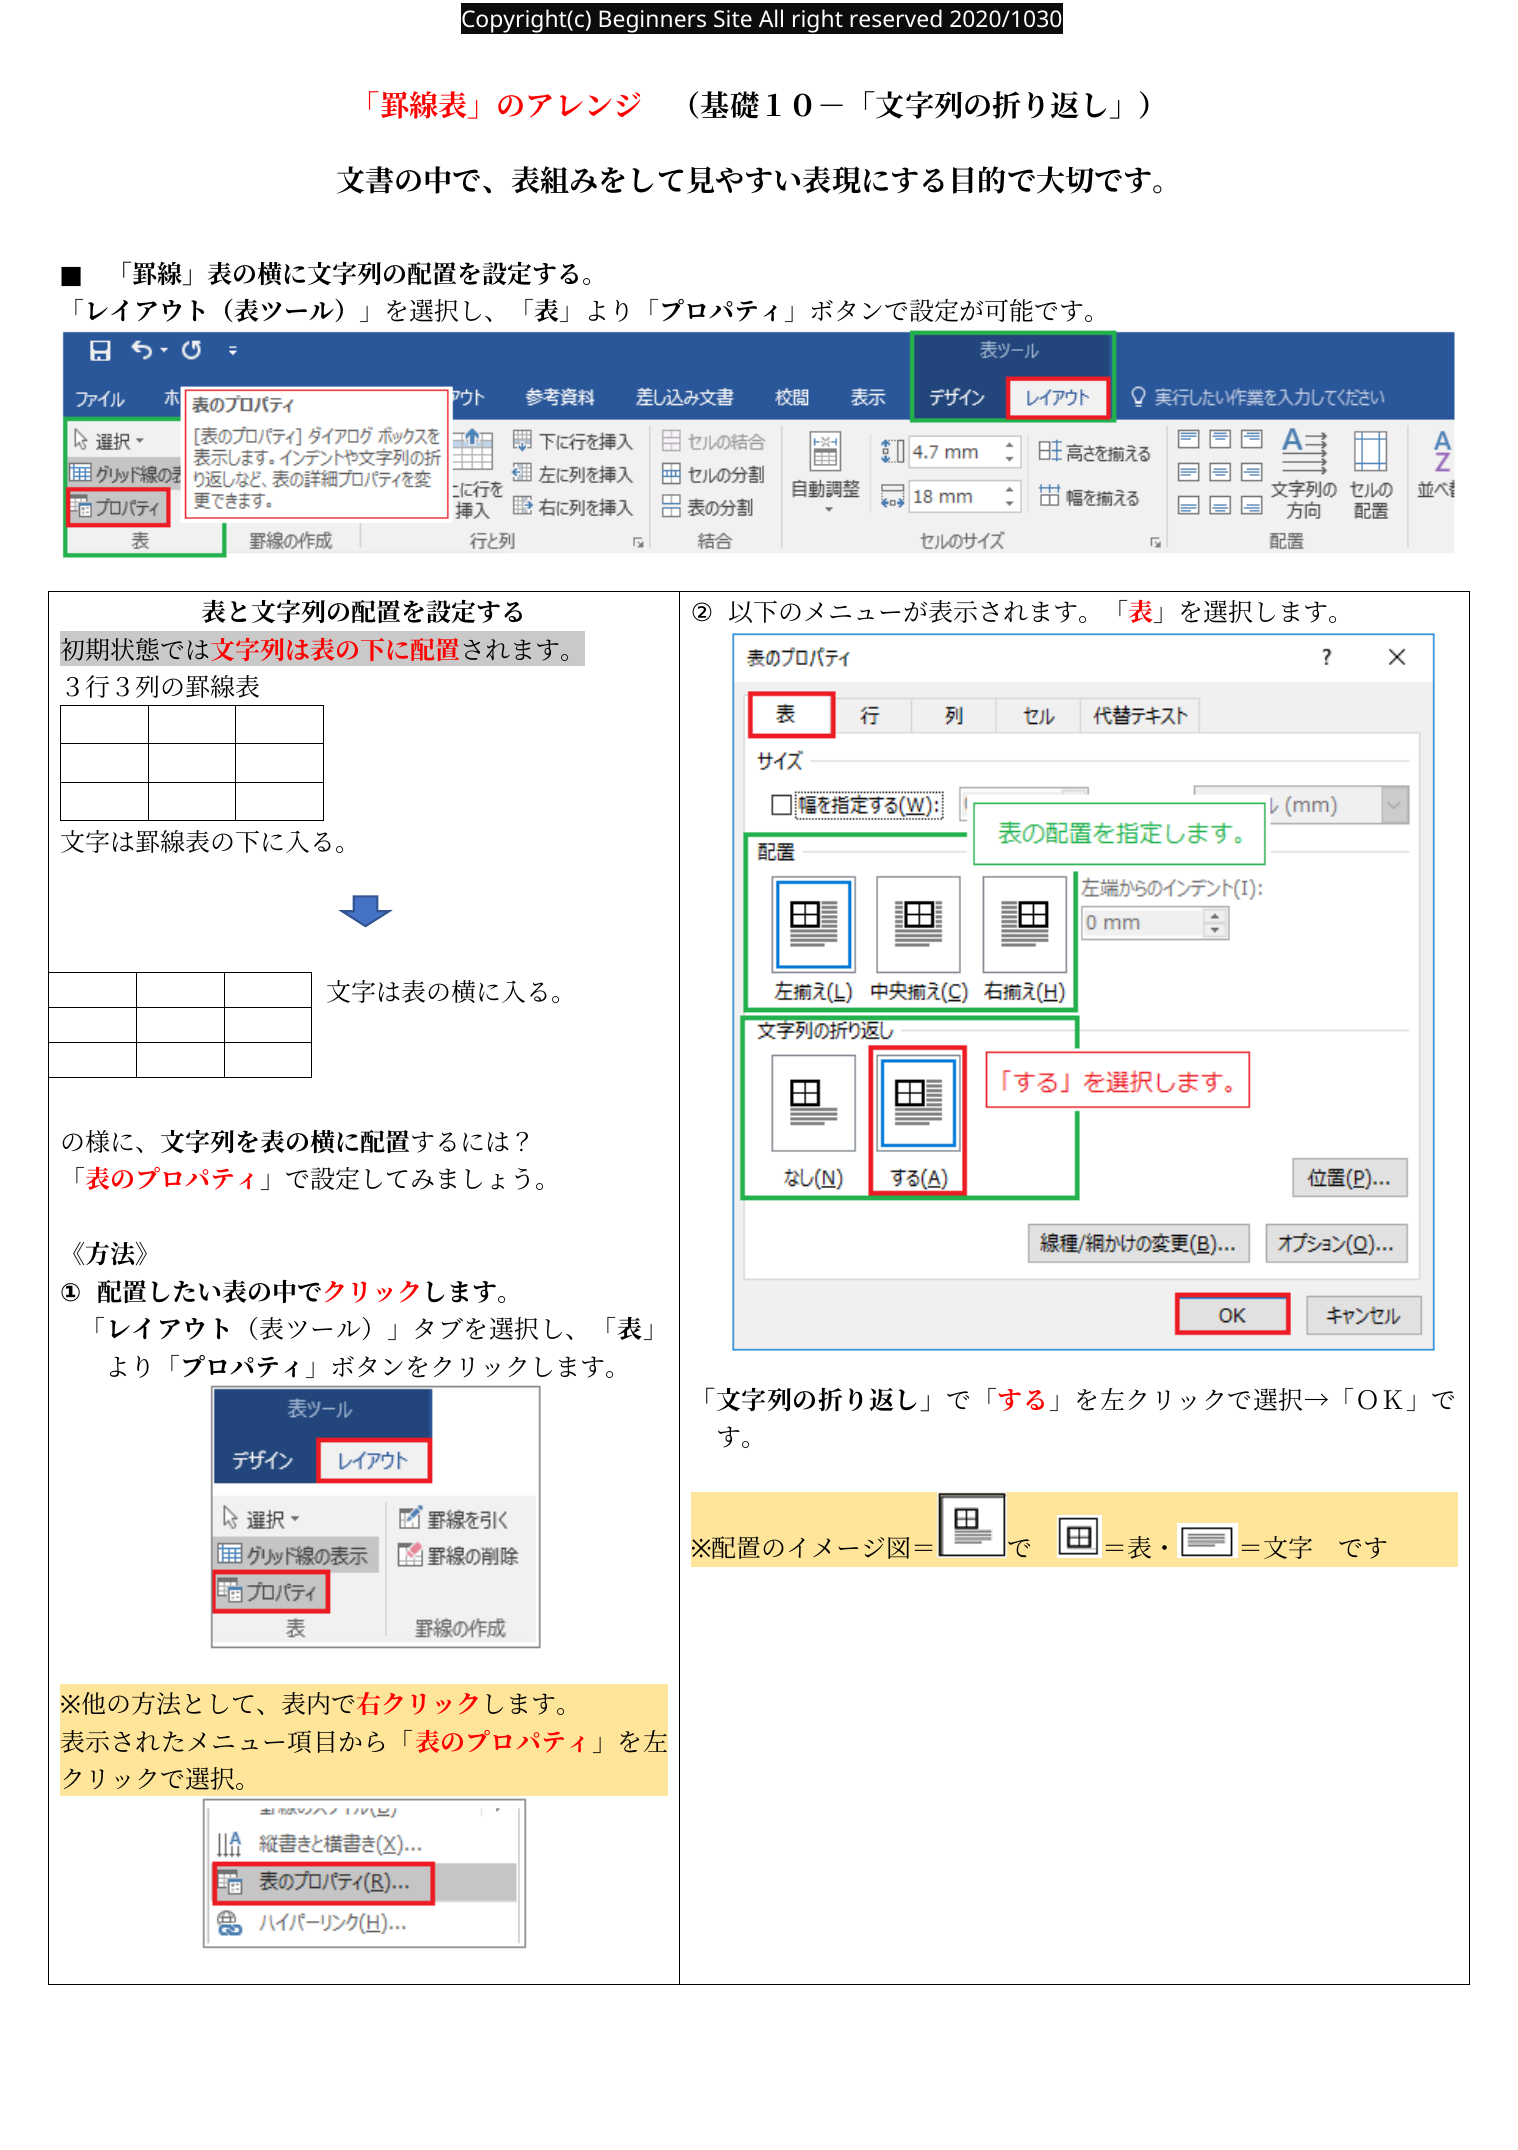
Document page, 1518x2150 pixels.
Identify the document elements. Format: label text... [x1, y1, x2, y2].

picture [728, 629, 1438, 1354]
picture [1056, 1515, 1103, 1558]
text 「レイアウト（表ツール）」を選択し、「表」より「プロパティ」ボタンで設定が可能です。 [59, 291, 1459, 328]
picture [936, 1492, 1007, 1558]
table_header 表と文字列の配置を設定する 初期状態では文字列は表の下に配置されます。 ３行３列の罫線表 文字は罫線表の下に入る。 文字は表の横に入る。 の様に、文字列を表の横に配置するには？ 「表のプロパティ」で設定してみましょう。 《方法》 配置したい表の中でクリックします。 「レイアウト（表ツール）」タブを選択し、「表」より「プロパティ」ボタンをクリックします。 ※他の方法として、表内で右クリックします。 表示されたメニュー項目から「表のプロパティ」を左クリックで選択。 [49, 592, 679, 1984]
text 文書の中で、表組みをして見やすい表現にする目的で大切です。 [59, 141, 1459, 216]
picture [59, 328, 1459, 562]
picture [1177, 1523, 1239, 1558]
table_header 以下のメニューが表示されます。「表」を選択します。 「文字列の折り返し」で「する」を左クリックで選択→「ＯＫ」です。 ※配置のイメージ図＝で ＝表・＝文字 です [680, 592, 1469, 1984]
text 「罫線表」のアレンジ （基礎１０－「文字列の折り返し」） [59, 66, 1459, 141]
picture [205, 1383, 544, 1650]
text ■ 「罫線」表の横に文字列の配置を設定する。 [59, 254, 1459, 291]
picture [197, 1796, 531, 1953]
